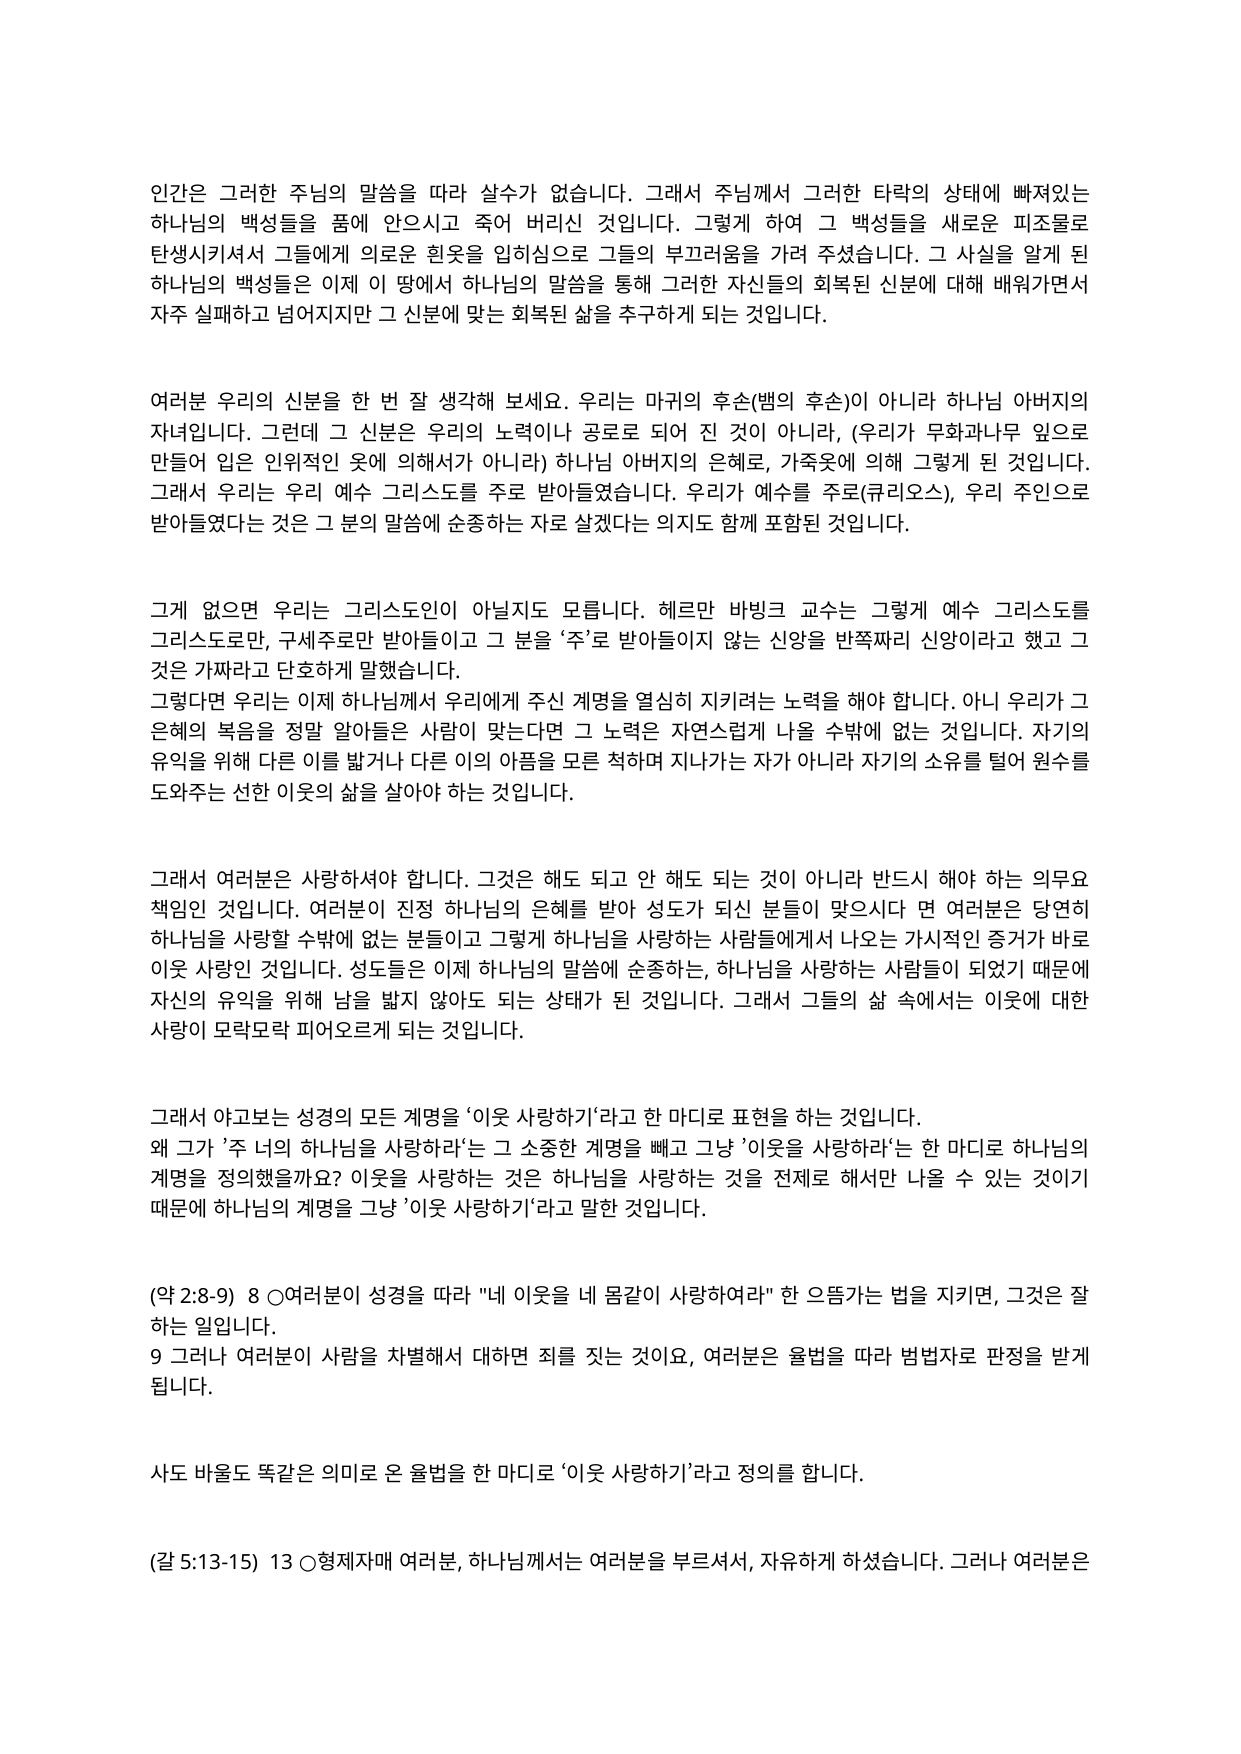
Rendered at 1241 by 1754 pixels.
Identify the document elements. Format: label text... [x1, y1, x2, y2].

text (약2:8‐9) 8 ○여러분이 성경을 따라 "네 이웃을 네 몸같이 사랑하여라" 한 으뜸가는 법을 지키면, 그것은 잘 하는 일입니다. [150, 1279, 1090, 1340]
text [150, 177, 1090, 329]
text 그래서 여러분은 사랑하셔야 합니다. 그것은 해도 되고 안 해도 되는 것이 아니라 반드시 해야 하는 의무요 책임인 것입니다. 여러분이 진정 하나님의 은혜를 받아 성도가 되신 분들이 맞으시다 면 여러분은 당연히 하나님을 사랑할 수밖에 없는 분들이고 그렇게 하나님을 사랑하는 사람들에게서 나오는 가시적인 증거가 바로 이웃 사랑인 것입니다. 성도들은 이제 하나님의 말씀에 순종하는, 하나님을 사랑하는 사람들이 되었기 때문에 자신의 유익을 위해 남을 밟지 않아도 되는 상태가 된 것입니다. 그래서 그들의 삶 속에서는 이웃에 대한 사랑이 모락모락 피어오르게 되는 것입니다. [150, 863, 1090, 1045]
text 왜 그가 ’주 너의 하나님을 사랑하라‘는 그 소중한 계명을 빼고 그냥 ’이웃을 사랑하라‘는 한 마디로 하나님의 계명을 정의했을까요? 이웃을 사랑하는 것은 하나님을 사랑하는 것을 전제로 해서만 나올 수 있는 것이기 때문에 하나님의 계명을 그냥 ’이웃 사랑하기‘라고 말한 것입니다. [150, 1132, 1090, 1223]
text 그렇다면 우리는 이제 하나님께서 우리에게 주신 계명을 열심히 지키려는 노력을 해야 합니다. 아니 우리가 그 은혜의 복음을 정말 알아들은 사람이 맞는다면 그 노력은 자연스럽게 나올 수밖에 없는 것입니다. 자기의 유익을 위해 다른 이를 밟거나 다른 이의 아픔을 모른 척하며 지나가는 자가 아니라 자기의 소유를 털어 원수를 도와주는 선한 이웃의 삶을 살아야 하는 것입니다. [150, 685, 1090, 806]
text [150, 1545, 1090, 1575]
text 여러분 우리의 신분을 한 번 잘 생각해 보세요. 우리는 마귀의 후손(뱀의 후손)이 아니라 하나님 아버지의 자녀입니다. 그런데 그 신분은 우리의 노력이나 공로로 되어 진 것이 아니라, (우리가 무화과나무 잎으로 만들어 입은 인위적인 옷에 의해서가 아니라) 하나님 아버지의 은혜로, 가죽옷에 의해 그렇게 된 것입니다. 그래서 우리는 우리 예수 그리스도를 주로 받아들였습니다. 우리가 예수를 주로(큐리오스), 우리 주인으로 받아들였다는 것은 그 분의 말씀에 순종하는 자로 살겠다는 의지도 함께 포함된 것입니다. [150, 386, 1090, 537]
text 9 그러나 여러분이 사람을 차별해서 대하면 죄를 짓는 것이요, 여러분은 율법을 따라 범법자로 판정을 받게 됩니다. [150, 1340, 1090, 1401]
text 사도 바울도 똑같은 의미로 온 율법을 한 마디로 ‘이웃 사랑하기’라고 정의를 합니다. [150, 1458, 1090, 1488]
text 그게 없으면 우리는 그리스도인이 아닐지도 모릅니다. 헤르만 바빙크 교수는 그렇게 예수 그리스도를 그리스도로만, 구세주로만 받아들이고 그 분을 ‘주’로 받아들이지 않는 신앙을 반쪽짜리 신앙이라고 했고 그 것은 가짜라고 단호하게 말했습니다. [150, 594, 1090, 685]
text 그래서 야고보는 성경의 모든 계명을 ‘이웃 사랑하기‘라고 한 마디로 표현을 하는 것입니다. [150, 1102, 1090, 1132]
